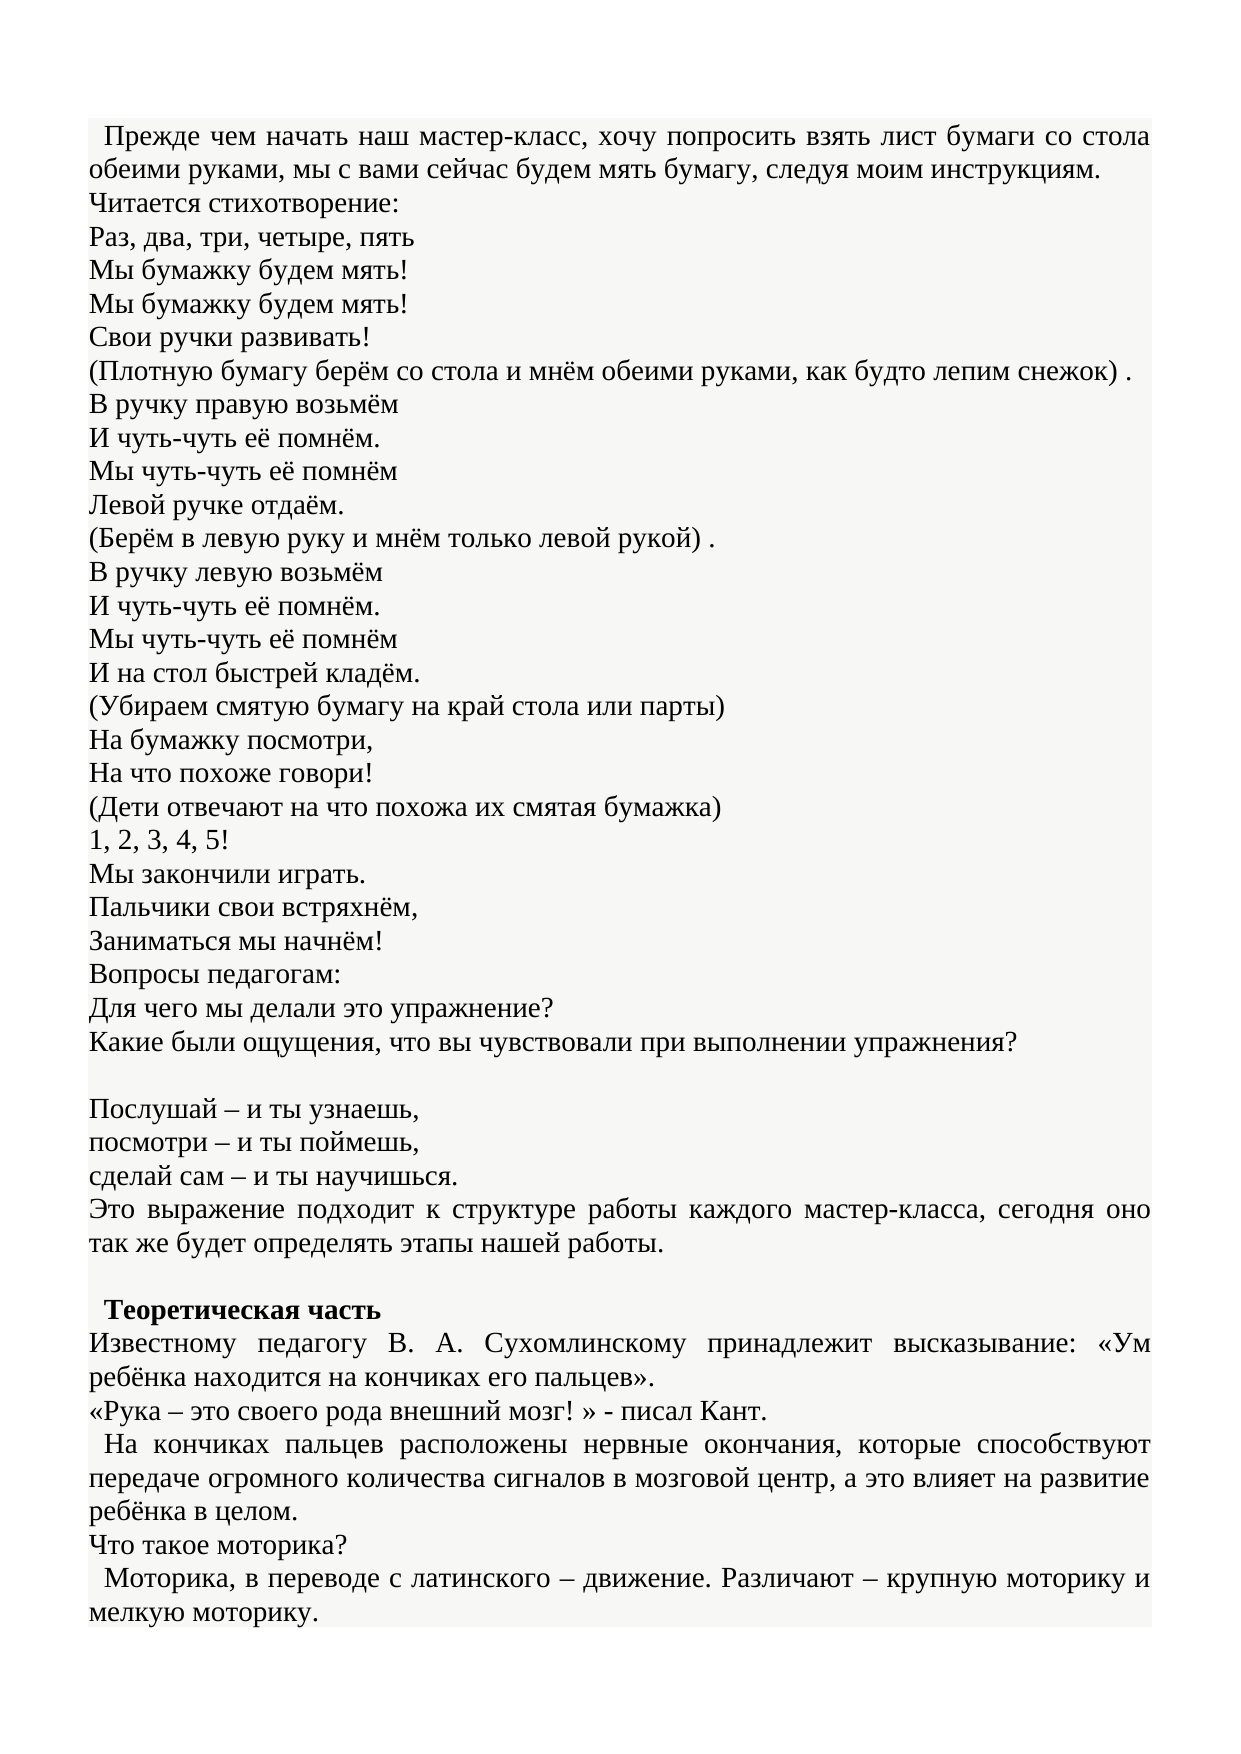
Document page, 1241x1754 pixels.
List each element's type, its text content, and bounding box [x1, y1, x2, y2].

text Известному педагогу В. А. Сухомлинскому принадлежит высказывание: «Ум ребёнка находится на кончиках его пальцев». [88, 1326, 1152, 1393]
text «Рука – это своего рода внешний мозг! » - писал Кант. [88, 1393, 1152, 1426]
text Левой ручке отдаём. [88, 487, 1152, 521]
text На кончиках пальцев расположены нервные окончания, которые способствуют передаче огромного количества сигналов в мозговой центр, а это влияет на развитие ребёнка в целом. [88, 1426, 1152, 1527]
text (Дети отвечают на что похожа их смятая бумажка) [88, 789, 1152, 822]
text посмотри – и ты поймешь, [88, 1124, 1152, 1158]
text На что похоже говори! [88, 755, 1152, 789]
text На бумажку посмотри, [88, 722, 1152, 755]
text Раз, два, три, четыре, пять [88, 219, 1152, 252]
text Это выражение подходит к структуре работы каждого мастер-класса, сегодня оно так же будет определять этапы нашей работы. [88, 1191, 1152, 1258]
text Мы чуть-чуть её помнём [88, 453, 1152, 487]
text И чуть-чуть её помнём. [88, 420, 1152, 453]
text Прежде чем начать наш мастер-класс, хочу попросить взять лист бумаги со стола обеими руками, мы с вами сейчас будем мять бумагу, следуя моим инструкциям. [88, 118, 1152, 185]
text Свои ручки развивать! [88, 319, 1152, 353]
text Читается стихотворение: [88, 185, 1152, 219]
text (Берём в левую руку и мнём только левой рукой) . [88, 521, 1152, 554]
text 1, 2, 3, 4, 5! [88, 822, 1152, 856]
text Мы чуть-чуть её помнём [88, 621, 1152, 655]
text В ручку левую возьмём [88, 554, 1152, 588]
text (Убираем смятую бумагу на край стола или парты) [88, 688, 1152, 722]
text Вопросы педагогам: [88, 957, 1152, 990]
text Для чего мы делали это упражнение? [88, 990, 1152, 1024]
text Мы бумажку будем мять! [88, 252, 1152, 286]
text И чуть-чуть её помнём. [88, 588, 1152, 621]
text Что такое моторика? [88, 1527, 1152, 1560]
text Моторика, в переводе с латинского – движение. Различают – крупную моторику и мелкую моторику. [88, 1560, 1152, 1627]
text сделай сам – и ты научишься. [88, 1158, 1152, 1191]
text Заниматься мы начнём! [88, 923, 1152, 957]
text Мы бумажку будем мять! [88, 286, 1152, 319]
text Теоретическая часть [88, 1292, 1152, 1326]
text И на стол быстрей кладём. [88, 655, 1152, 688]
text В ручку правую возьмём [88, 386, 1152, 420]
text Какие были ощущения, что вы чувствовали при выполнении упражнения? [88, 1024, 1152, 1057]
text Мы закончили играть. [88, 856, 1152, 889]
text Пальчики свои встряхнём, [88, 889, 1152, 923]
text (Плотную бумагу берём со стола и мнём обеими руками, как будто лепим снежок) . [88, 353, 1152, 386]
text Послушай – и ты узнаешь, [88, 1091, 1152, 1124]
